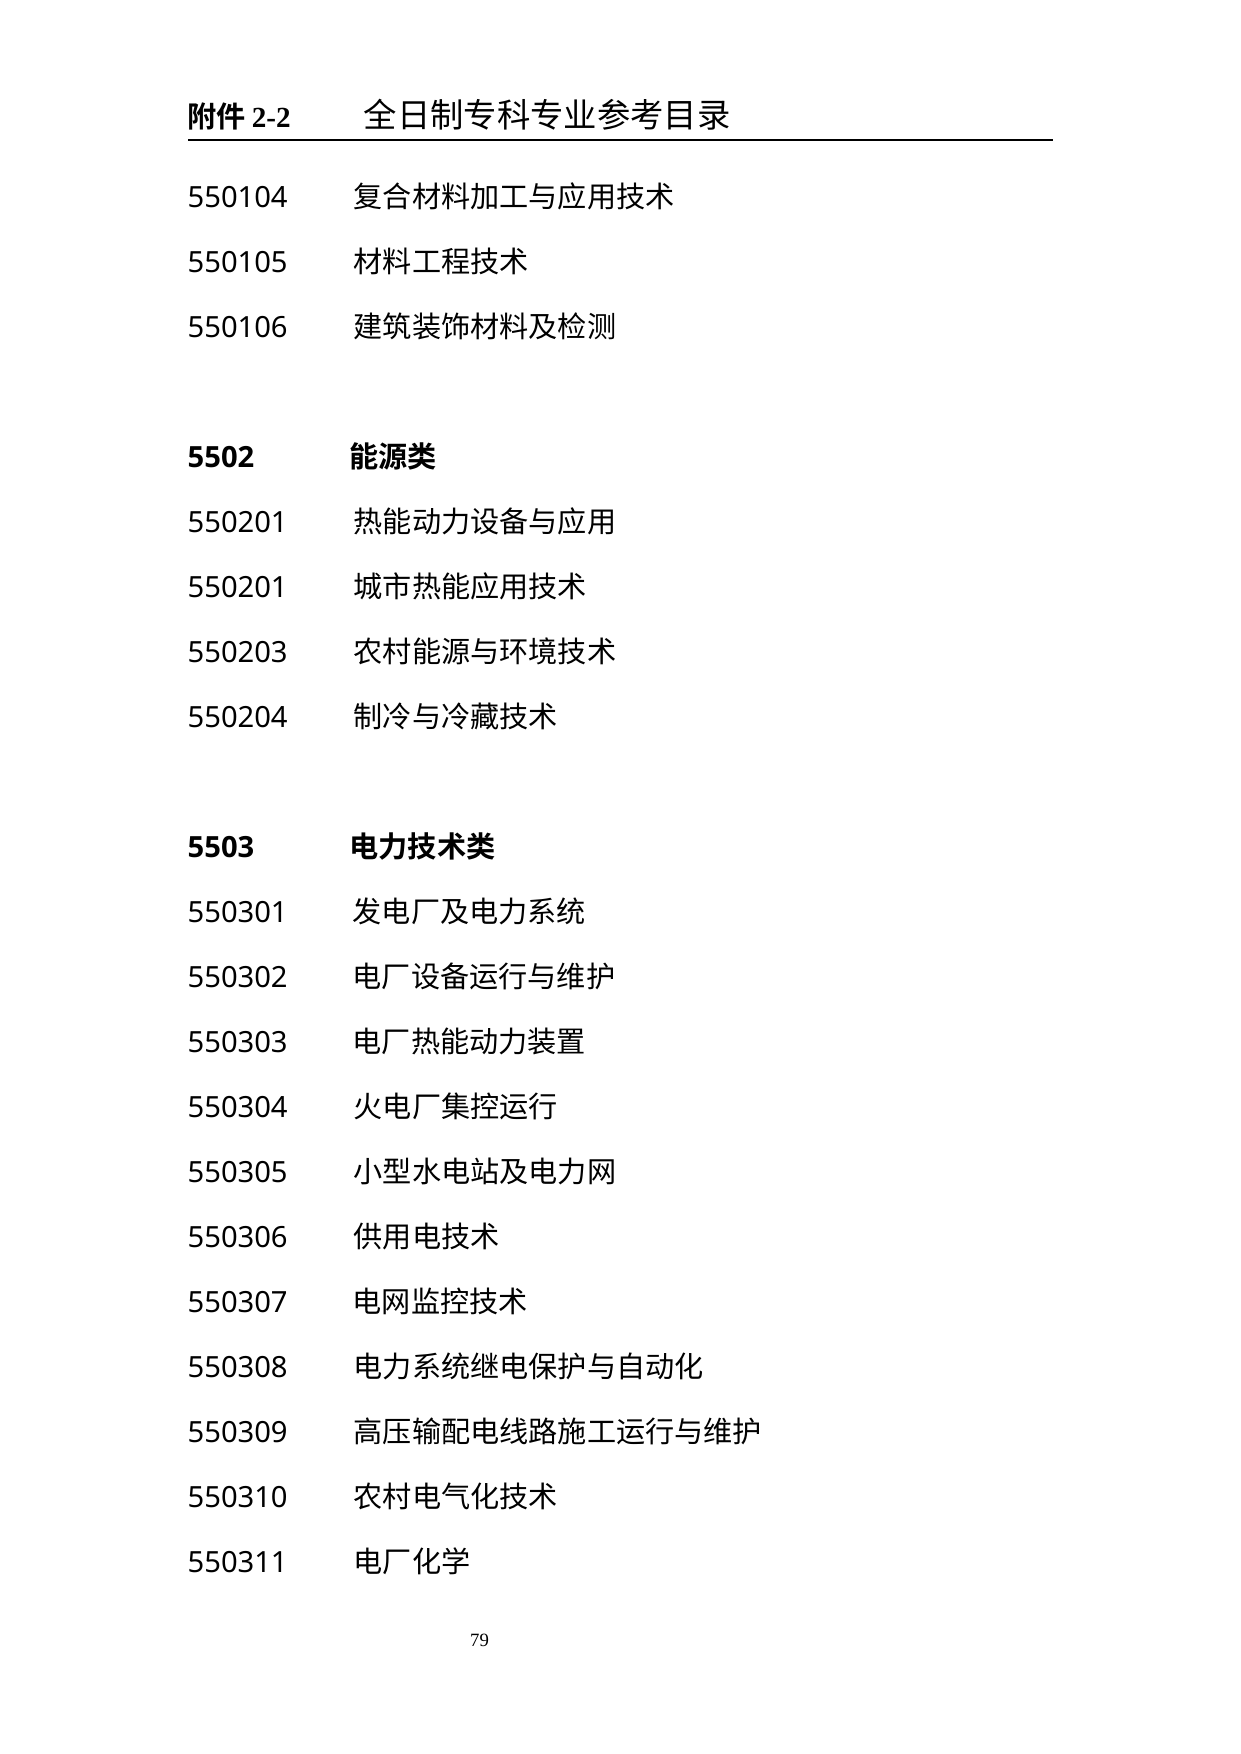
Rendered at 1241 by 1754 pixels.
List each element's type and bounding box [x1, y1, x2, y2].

text [187, 162, 1053, 1592]
